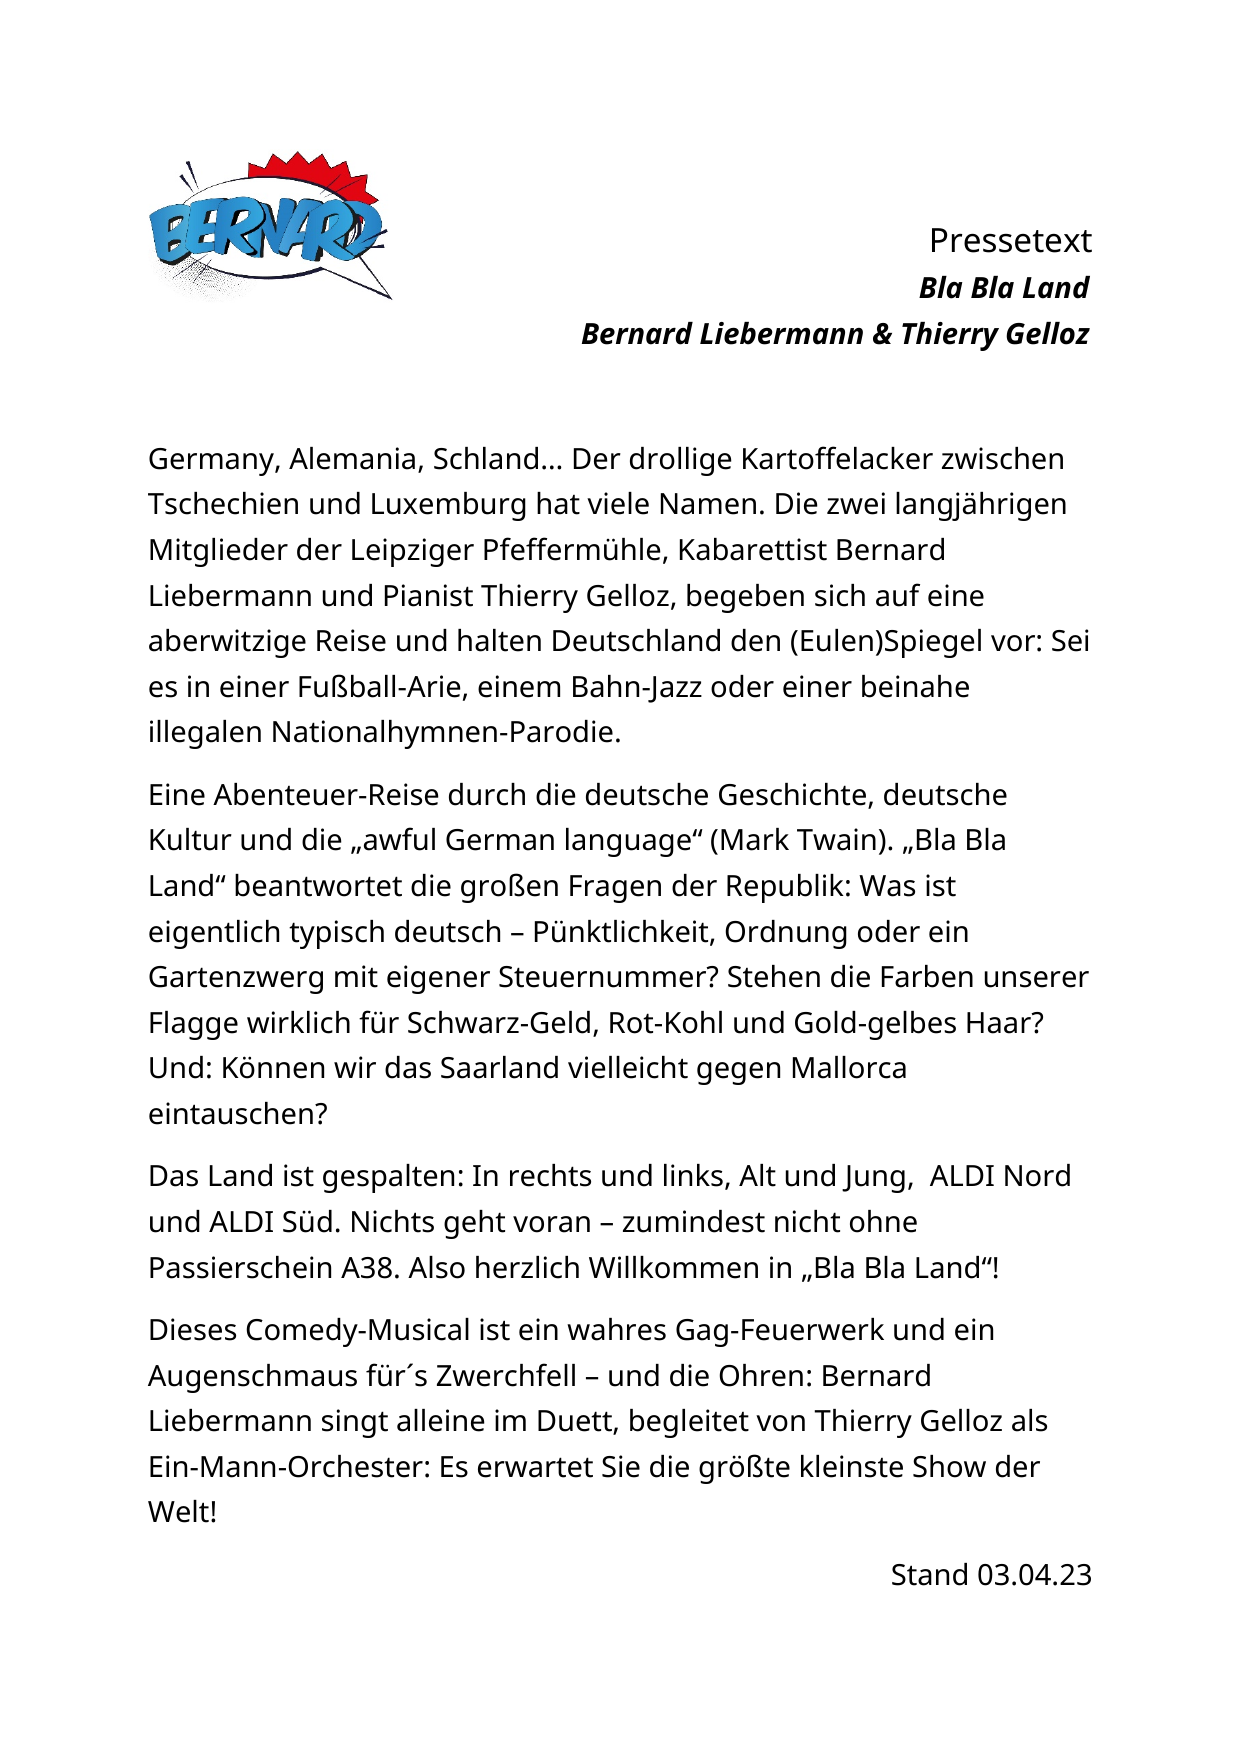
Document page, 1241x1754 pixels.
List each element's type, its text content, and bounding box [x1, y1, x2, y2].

text Pressetext Bla Bla Land Bernard Liebermann & Thierry Gelloz [148, 216, 1093, 353]
text Das Land ist gespalten: In rechts und links, Alt und Jung, ALDI Nord und ALDI Süd. Nichts geht voran – zumindest nicht ohne Passierschein A38. Also herzlich Willkommen in „Bla Bla Land“! [148, 1156, 1093, 1287]
text Dieses Comedy-Musical ist ein wahres Gag-Feuerwerk und ein Augenschmaus für´s Zwerchfell – und die Ohren: Bernard Liebermann singt alleine im Duett, begleitet von Thierry Gelloz als Ein-Mann-Orchester: Es erwartet Sie die größte kleinste Show der Welt! [148, 1309, 1093, 1531]
picture [147, 149, 394, 305]
text Eine Abenteuer-Reise durch die deutsche Geschichte, deutsche Kultur und die „awful German language“ (Mark Twain). „Bla Bla Land“ beantwortet die großen Fragen der Republik: Was ist eigentlich typisch deutsch – Pünktlichkeit, Ordnung oder ein Gartenzwerg mit eigener Steuernummer? Stehen die Farben unserer Flagge wirklich für Schwarz-Geld, Rot-Kohl und Gold-gelbes Haar? Und: Können wir das Saarland vielleicht gegen Mallorca eintauschen? [148, 774, 1093, 1133]
text Stand 03.04.23 [148, 1554, 1093, 1594]
text Germany, Alemania, Schland… Der drollige Kartoffelacker zwischen Tschechien und Luxemburg hat viele Namen. Die zwei langjährigen Mitglieder der Leipziger Pfeffermühle, Kabarettist Bernard Liebermann und Pianist Thierry Gelloz, begeben sich auf eine aberwitzige Reise und halten Deutschland den (Eulen)Spiegel vor: Sei es in einer Fußball-Arie, einem Bahn-Jazz oder einer beinahe illegalen Nationalhymnen-Parodie. [148, 438, 1093, 751]
